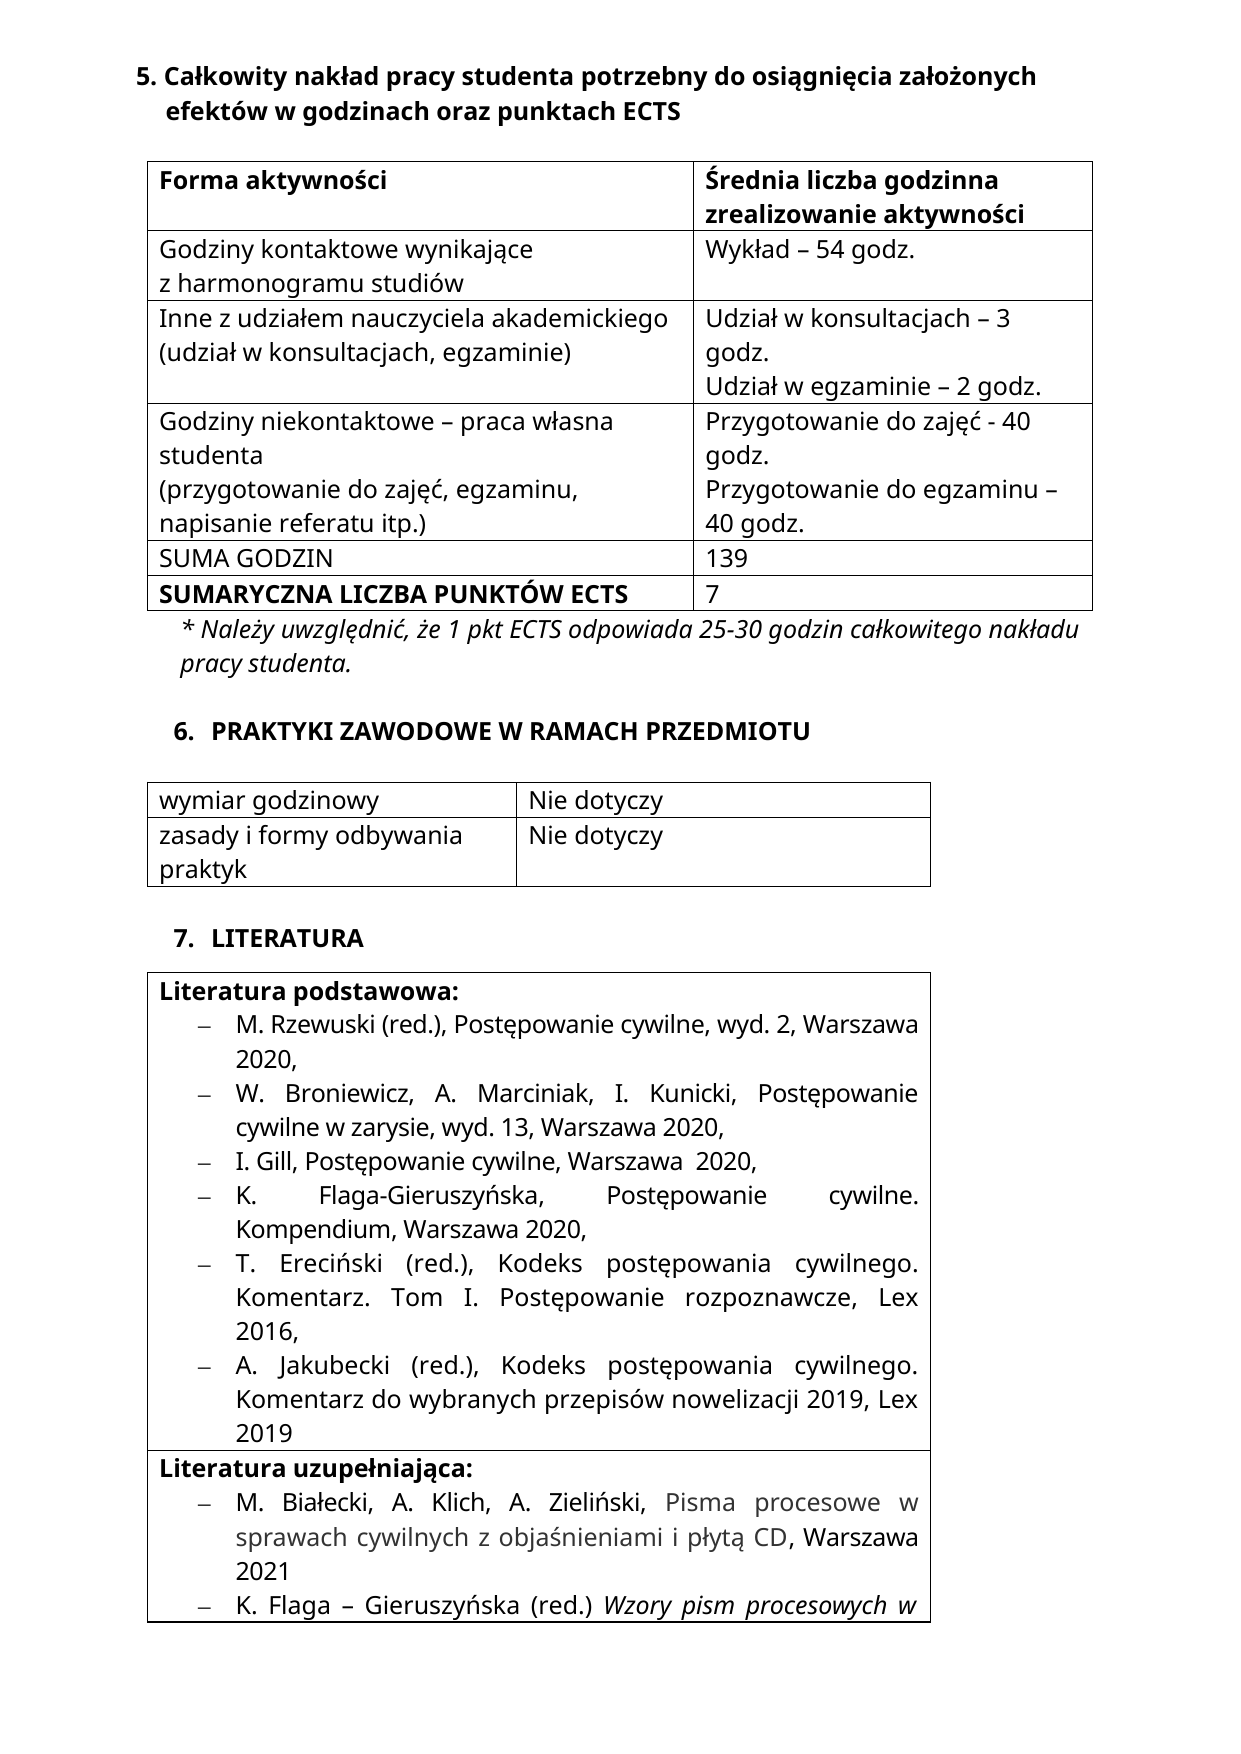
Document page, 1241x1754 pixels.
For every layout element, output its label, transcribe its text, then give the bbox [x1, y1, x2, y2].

text 5. Całkowity nakład pracy studenta potrzebny do osiągnięcia założonych efektów w godzinach oraz punktach ECTS [136, 59, 1104, 127]
table_cell Wykład – 54 godz. [694, 231, 1092, 299]
table_cell Godziny niekontaktowe – praca własna studenta (przygotowanie do zajęć, egzaminu, napisanie referatu itp.) [148, 404, 693, 540]
table_cell Przygotowanie do zajęć - 40 godz. Przygotowanie do egzaminu – 40 godz. [694, 404, 1092, 540]
table_header Nie dotyczy [517, 783, 930, 817]
table_cell SUMA GODZIN [148, 541, 693, 575]
table_header Literatura podstawowa: M. Rzewuski (red.), Postępowanie cywilne, wyd. 2, Warszawa 2020, W. Broniewicz, A. Marciniak, I. Kunicki, Postępowanie cywilne w zarysie, wyd. 13, Warszawa 2020, I. Gill, Postępowanie cywilne, Warszawa 2020, K. Flaga-Gieruszyńska, Postępowanie cywilne. Kompendium, Warszawa 2020, T. Ereciński (red.), Kodeks postępowania cywilnego. Komentarz. Tom I. Postępowanie rozpoznawcze, Lex 2016, A. Jakubecki (red.), Kodeks postępowania cywilnego. Komentarz do wybranych przepisów nowelizacji 2019, Lex 2019 [148, 973, 930, 1450]
table_cell 7 [694, 576, 1092, 610]
text * Należy uwzględnić, że 1 pkt ECTS odpowiada 25-30 godzin całkowitego nakładu pracy studenta. [180, 611, 1104, 679]
table_cell 139 [694, 541, 1092, 575]
table_cell zasady i formy odbywania praktyk [148, 818, 516, 886]
table_cell Inne z udziałem nauczyciela akademickiego (udział w konsultacjach, egzaminie) [148, 301, 693, 403]
list PRAKTYKI ZAWODOWE W RAMACH PRZEDMIOTU [173, 713, 1104, 748]
table_header wymiar godzinowy [148, 783, 516, 817]
table_cell Udział w konsultacjach – 3 godz. Udział w egzaminie – 2 godz. [694, 301, 1092, 403]
list LITERATURA [173, 921, 1104, 955]
table_header Forma aktywności [148, 162, 693, 230]
table_cell SUMARYCZNA LICZBA PUNKTÓW ECTS [148, 576, 693, 610]
table_cell Nie dotyczy [517, 818, 930, 886]
table_header Średnia liczba godzinna zrealizowanie aktywności [694, 162, 1092, 230]
table_cell Godziny kontaktowe wynikające z harmonogramu studiów [148, 231, 693, 299]
